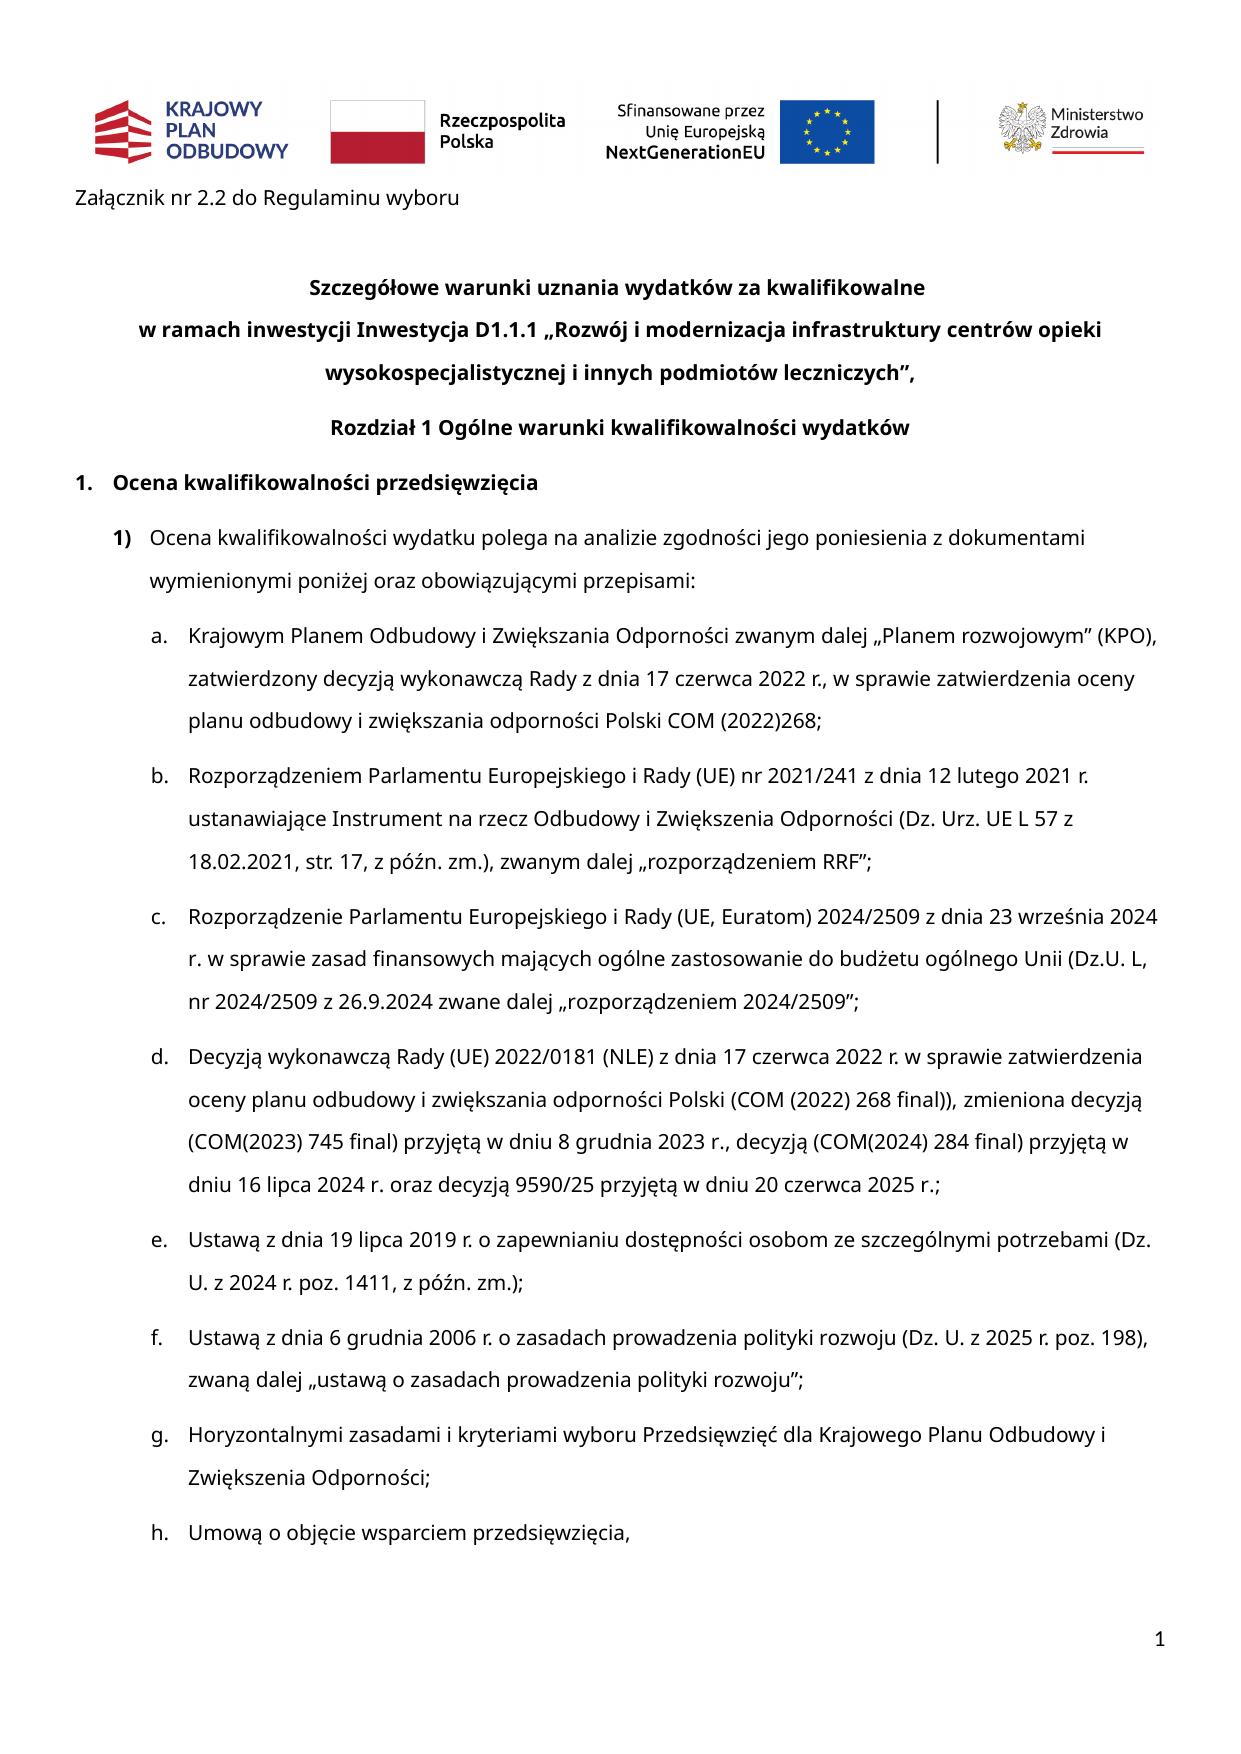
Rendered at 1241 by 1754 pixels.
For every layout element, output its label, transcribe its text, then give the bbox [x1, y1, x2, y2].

list Rozporządzeniem Parlamentu Europejskiego i Rady (UE) nr 2021/241 z dnia 12 lutego 2021 r. ustanawiające Instrument na rzecz Odbudowy i Zwiększenia Odporności (Dz. Urz. UE L 57 z 18.02.2021, str. 17, z późn. zm.), zwanym dalej „rozporządzeniem RRF”; [151, 762, 1165, 875]
subtitle Rozdział 1 Ogólne warunki kwalifikowalności wydatków [75, 413, 1165, 442]
list Horyzontalnymi zasadami i kryteriami wyboru Przedsięwzięć dla Krajowego Planu Odbudowy i Zwiększenia Odporności; [151, 1421, 1165, 1492]
text Załącznik nr 2.2 do Regulaminu wyboru [75, 183, 1165, 211]
list Krajowym Planem Odbudowy i Zwiększania Odporności zwanym dalej „Planem rozwojowym” (KPO), zatwierdzony decyzją wykonawczą Rady z dnia 17 czerwca 2022 r., w sprawie zatwierdzenia oceny planu odbudowy i zwiększania odporności Polski COM (2022)268; [151, 621, 1165, 735]
list Umową o objęcie wsparciem przedsięwzięcia, [151, 1518, 1165, 1547]
text Szczegółowe warunki uznania wydatków za kwalifikowalne w ramach inwestycji Inwestycja D1.1.1 „Rozwój i modernizacja infrastruktury centrów opieki wysokospecjalistycznej i innych podmiotów leczniczych”, [75, 273, 1165, 387]
list Ustawą z dnia 19 lipca 2019 r. o zapewnianiu dostępności osobom ze szczególnymi potrzebami (Dz. U. z 2024 r. poz. 1411, z późn. zm.); [151, 1225, 1165, 1296]
picture [75, 73, 1166, 183]
list Decyzją wykonawczą Rady (UE) 2022/0181 (NLE) z dnia 17 czerwca 2022 r. w sprawie zatwierdzenia oceny planu odbudowy i zwiększania odporności Polski (COM (2022) 268 final)), zmieniona decyzją (COM(2023) 745 final) przyjętą w dniu 8 grudnia 2023 r., decyzją (COM(2024) 284 final) przyjętą w dniu 16 lipca 2024 r. oraz decyzją 9590/25 przyjętą w dniu 20 czerwca 2025 r.; [151, 1042, 1165, 1198]
list Rozporządzenie Parlamentu Europejskiego i Rady (UE, Euratom) 2024/2509 z dnia 23 września 2024 r. w sprawie zasad finansowych mających ogólne zastosowanie do budżetu ogólnego Unii (Dz.U. L, nr 2024/2509 z 26.9.2024 zwane dalej „rozporządzeniem 2024/2509”; [151, 902, 1165, 1016]
list Ustawą z dnia 6 grudnia 2006 r. o zasadach prowadzenia polityki rozwoju (Dz. U. z 2025 r. poz. 198), zwaną dalej „ustawą o zasadach prowadzenia polityki rozwoju”; [151, 1323, 1165, 1394]
subtitle Ocena kwalifikowalności przedsięwzięcia [75, 468, 1165, 497]
list Ocena kwalifikowalności wydatku polega na analizie zgodności jego poniesienia z dokumentami wymienionymi poniżej oraz obowiązującymi przepisami: [112, 523, 1165, 594]
